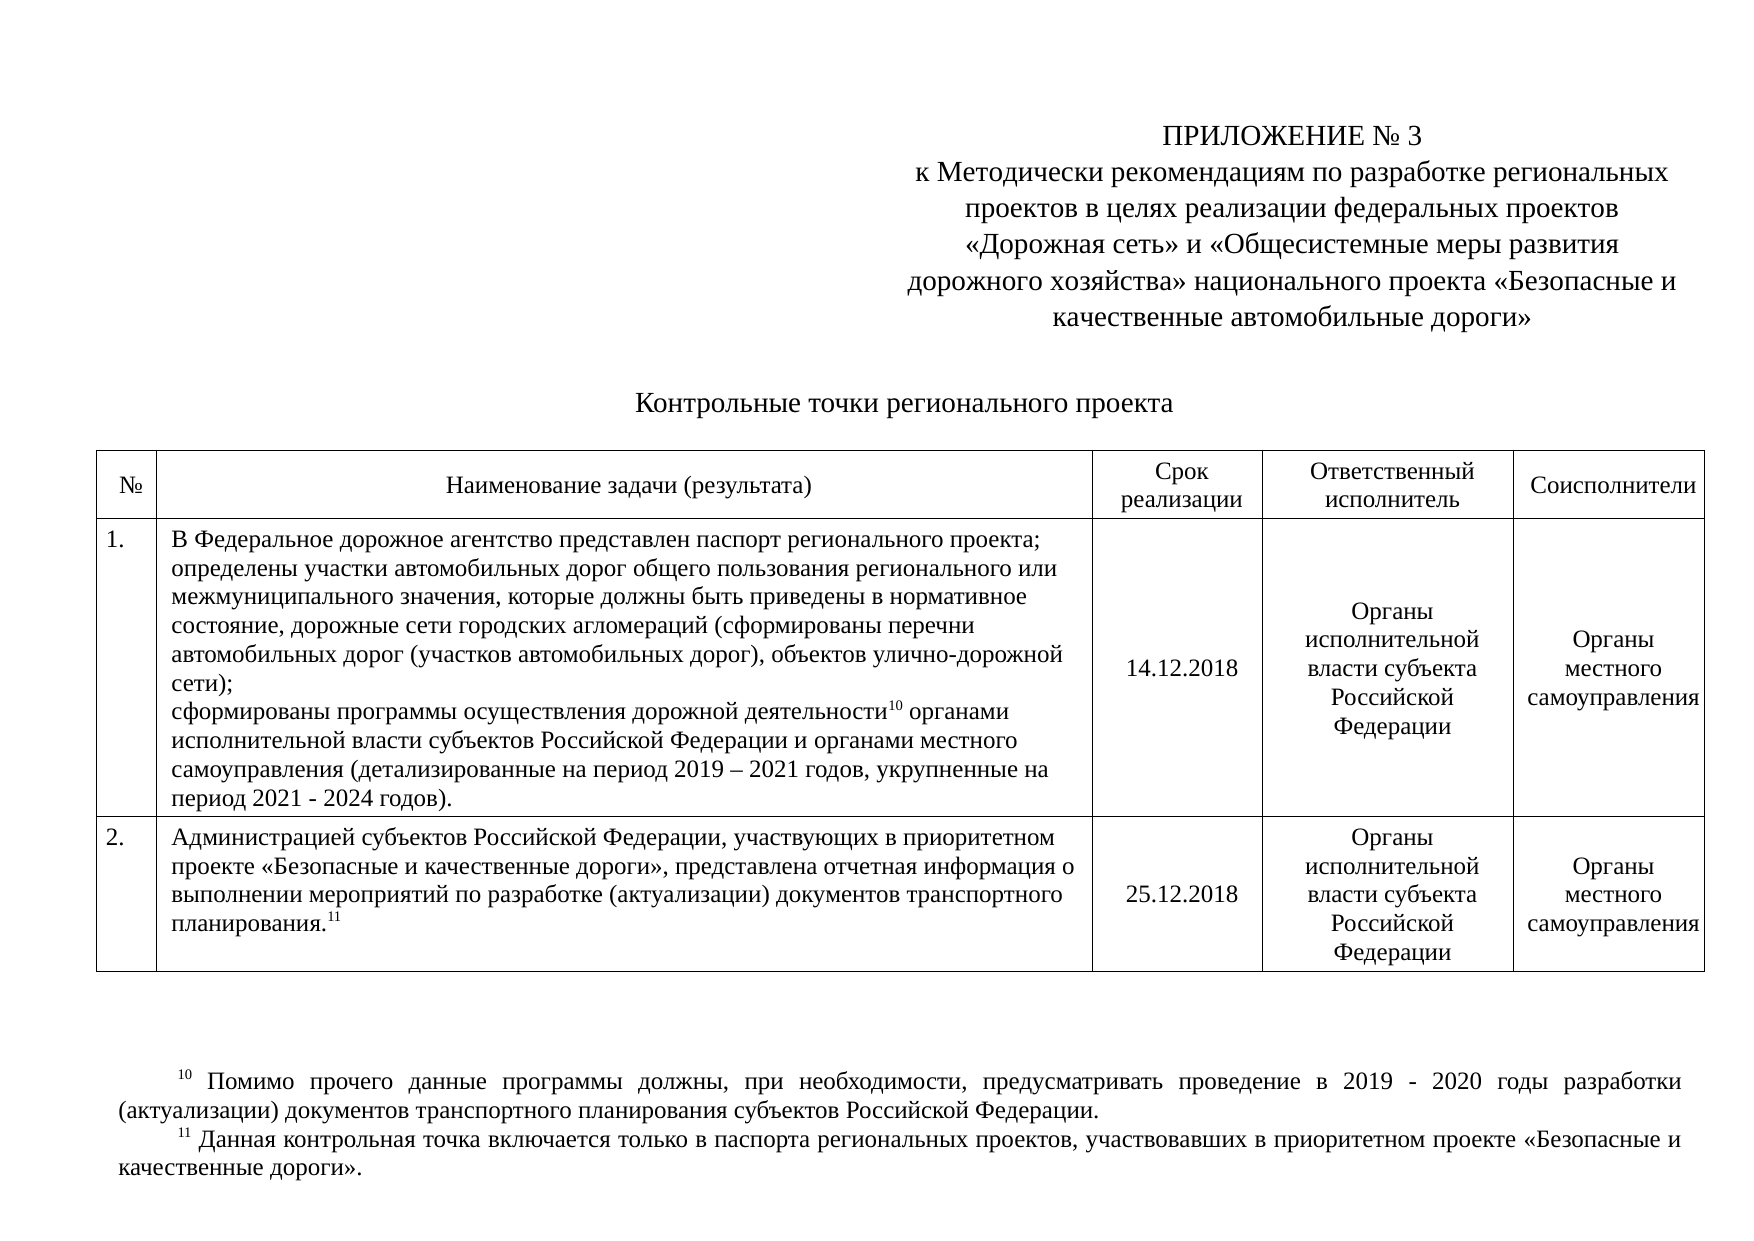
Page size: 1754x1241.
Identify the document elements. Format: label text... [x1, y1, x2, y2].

table_cell Органы исполнительной власти субъекта Российской Федерации [1263, 519, 1513, 816]
table_header Срок реализации [1093, 451, 1262, 518]
table_cell Органы местного самоуправления [1514, 817, 1704, 971]
table_header № [97, 451, 156, 518]
text к Методически рекомендациям по разработке региональных проектов в целях реализации федеральных проектов «Дорожная сеть» и «Общесистемные меры развития дорожного хозяйства» национального проекта «Безопасные и качественные автомобильные дороги» [901, 154, 1683, 332]
table_header Ответственный исполнитель [1263, 451, 1513, 518]
table_cell 14.12.2018 [1093, 519, 1262, 816]
table_cell Администрацией субъектов Российской Федерации, участвующих в приоритетном проекте «Безопасные и качественные дороги», представлена отчетная информация о выполнении мероприятий по разработке (актуализации) документов транспортного планирования. [157, 817, 1092, 971]
table_cell Органы местного самоуправления [1514, 519, 1704, 816]
text Контрольные точки регионального проекта [118, 385, 1683, 419]
table_header Соисполнители [1514, 451, 1704, 518]
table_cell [1263, 817, 1513, 971]
table_cell [97, 817, 156, 971]
text ПРИЛОЖЕНИЕ № 3 [901, 118, 1683, 152]
table_cell 25.12.2018 [1093, 817, 1262, 971]
table_cell В Федеральное дорожное агентство представлен паспорт регионального проекта; определены участки автомобильных дорог общего пользования регионального или межмуниципального значения, которые должны быть приведены в нормативное состояние, дорожные сети городских агломераций (сформированы перечни автомобильных дорог (участков автомобильных дорог), объектов улично-дорожной сети); сформированы программы осуществления дорожной деятельности органами исполнительной власти субъектов Российской Федерации и органами местного самоуправления (детализированные на период 2019 – 2021 годов, укрупненные на период 2021 - 2024 годов). [157, 519, 1092, 816]
table_header Наименование задачи (результата) [157, 451, 1092, 518]
table_cell [97, 519, 156, 816]
